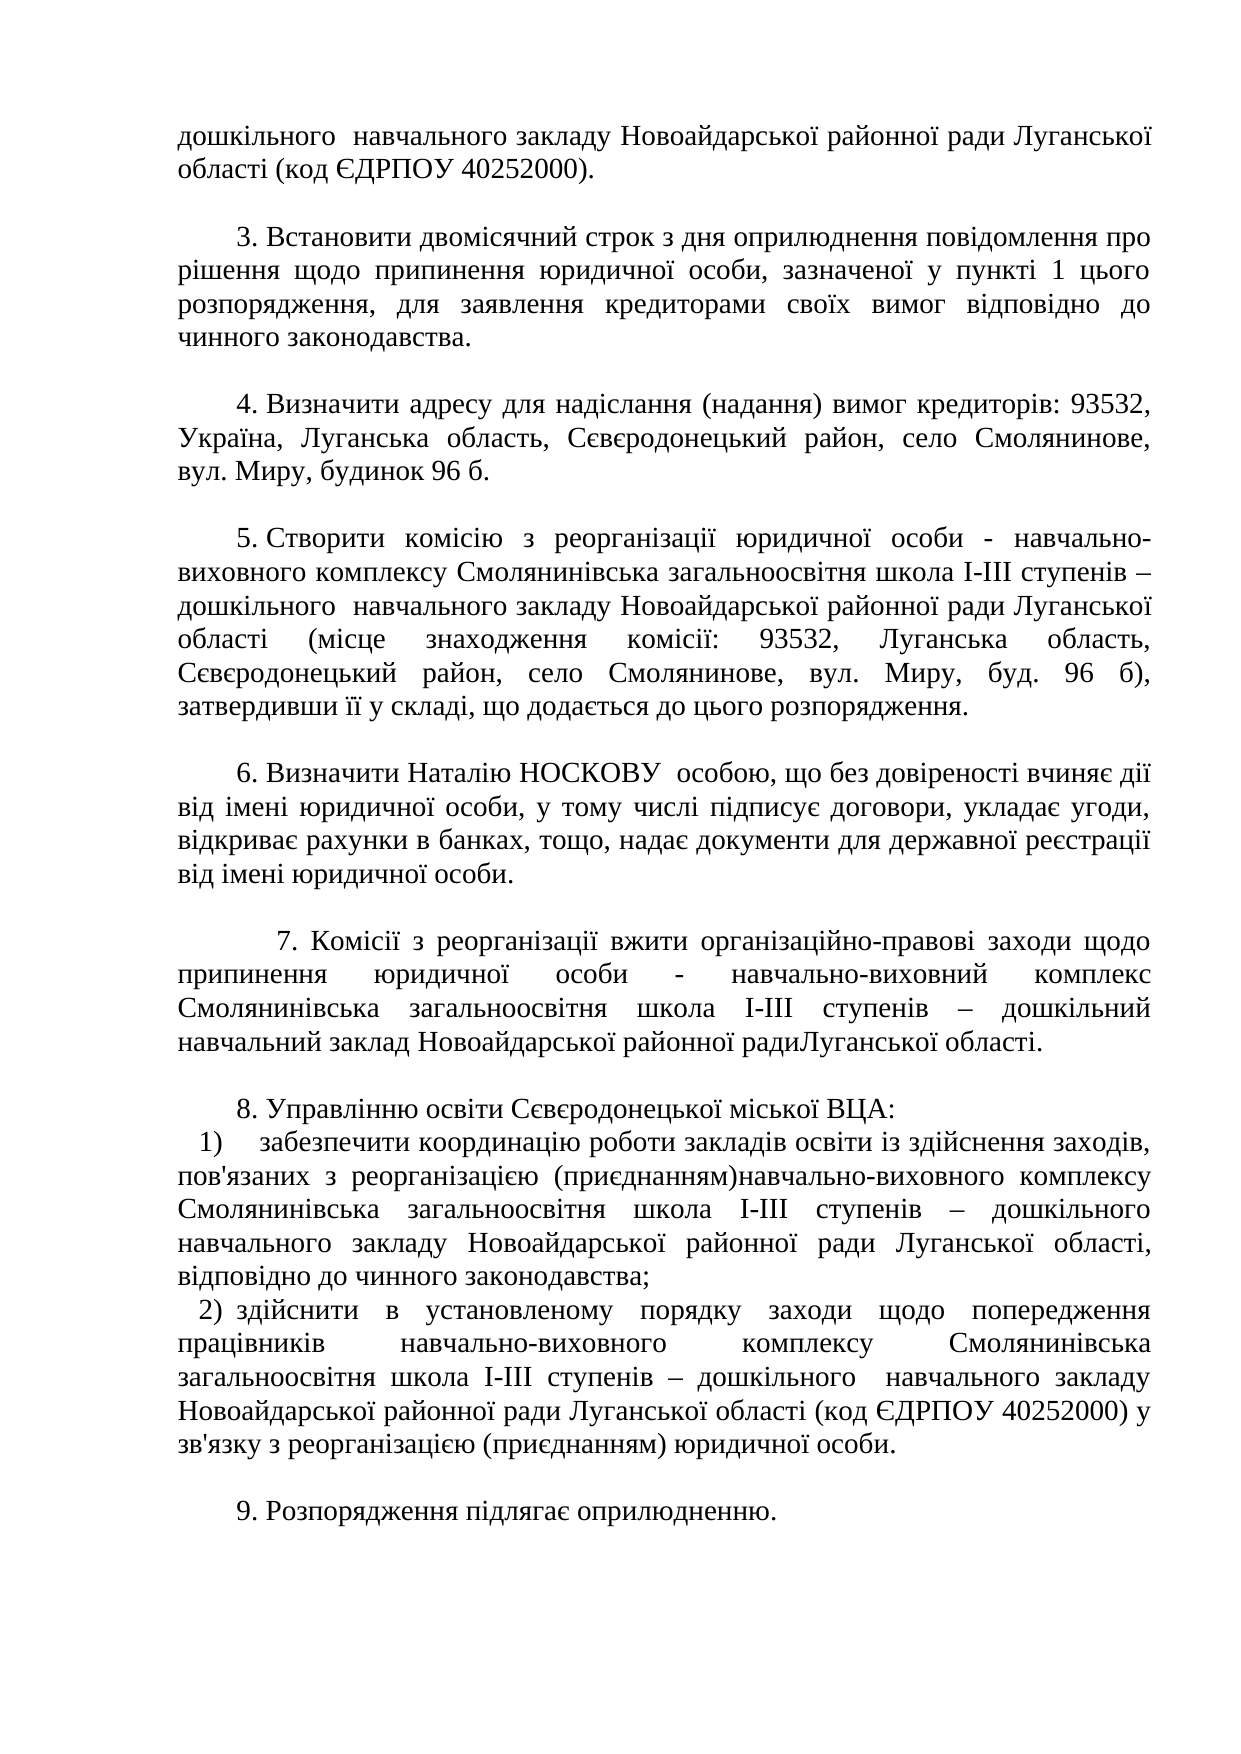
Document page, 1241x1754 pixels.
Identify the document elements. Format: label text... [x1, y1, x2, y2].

list Створити комісію з реорганізації юридичної особи - навчально-виховного комплексу Смолянинівська загальноосвітня школа І-ІІІ ступенів – дошкільного навчального закладу Новоайдарської районної ради Луганської області (місце знаходження комісії: 93532, Луганська область, Сєвєродонецький район, село Смолянинове, вул. Миру, буд. 96 б), затвердивши її у складі, що додається до цього розпорядження. [177, 521, 1152, 722]
text 9. Розпорядження підлягає оприлюдненню. [236, 1493, 1152, 1527]
list Визначити адресу для надіслання (надання) вимог кредиторів: 93532, Україна, Луганська область, Сєвєродонецький район, село Смолянинове, вул. Миру, будинок 96 б. [177, 386, 1152, 487]
text 7. Комісії з реорганізації вжити організаційно-правові заходи щодо припинення юридичної особи - навчально-виховний комплекс Смолянинівська загальноосвітня школа І-ІІІ ступенів – дошкільний навчальний заклад Новоайдарської районної радиЛуганської області. [177, 923, 1152, 1057]
text 8. Управлінню освіти Сєвєродонецької міської ВЦА: [177, 1091, 1152, 1124]
text 6. Визначити Наталію НОСКОВУ особою, що без довіреності вчиняє дії від імені юридичної особи, у тому числі підписує договори, укладає угоди, відкриває рахунки в банках, тощо, надає документи для державної реєстрації від імені юридичної особи. [177, 755, 1152, 889]
list Встановити двомісячний строк з дня оприлюднення повідомлення про рішення щодо припинення юридичної особи, зазначеної у пункті 1 цього розпорядження, для заявлення кредиторами своїх вимог відповідно до чинного законодавства. [177, 219, 1152, 353]
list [177, 118, 1152, 185]
list здійснити в установленому порядку заходи щодо попередження працівників навчально-виховного комплексу Смолянинівська загальноосвітня школа І-ІІІ ступенів – дошкільного навчального закладу Новоайдарської районної ради Луганської області (код ЄДРПОУ 40252000) у зв'язку з реорганізацією (приєднанням) юридичної особи. [177, 1292, 1152, 1460]
list забезпечити координацію роботи закладів освіти із здійснення заходів, пов'язаних з реорганізацією (приєднанням)навчально-виховного комплексу Смолянинівська загальноосвітня школа І-ІІІ ступенів – дошкільного навчального закладу Новоайдарської районної ради Луганської області, відповідно до чинного законодавства; [177, 1124, 1152, 1292]
